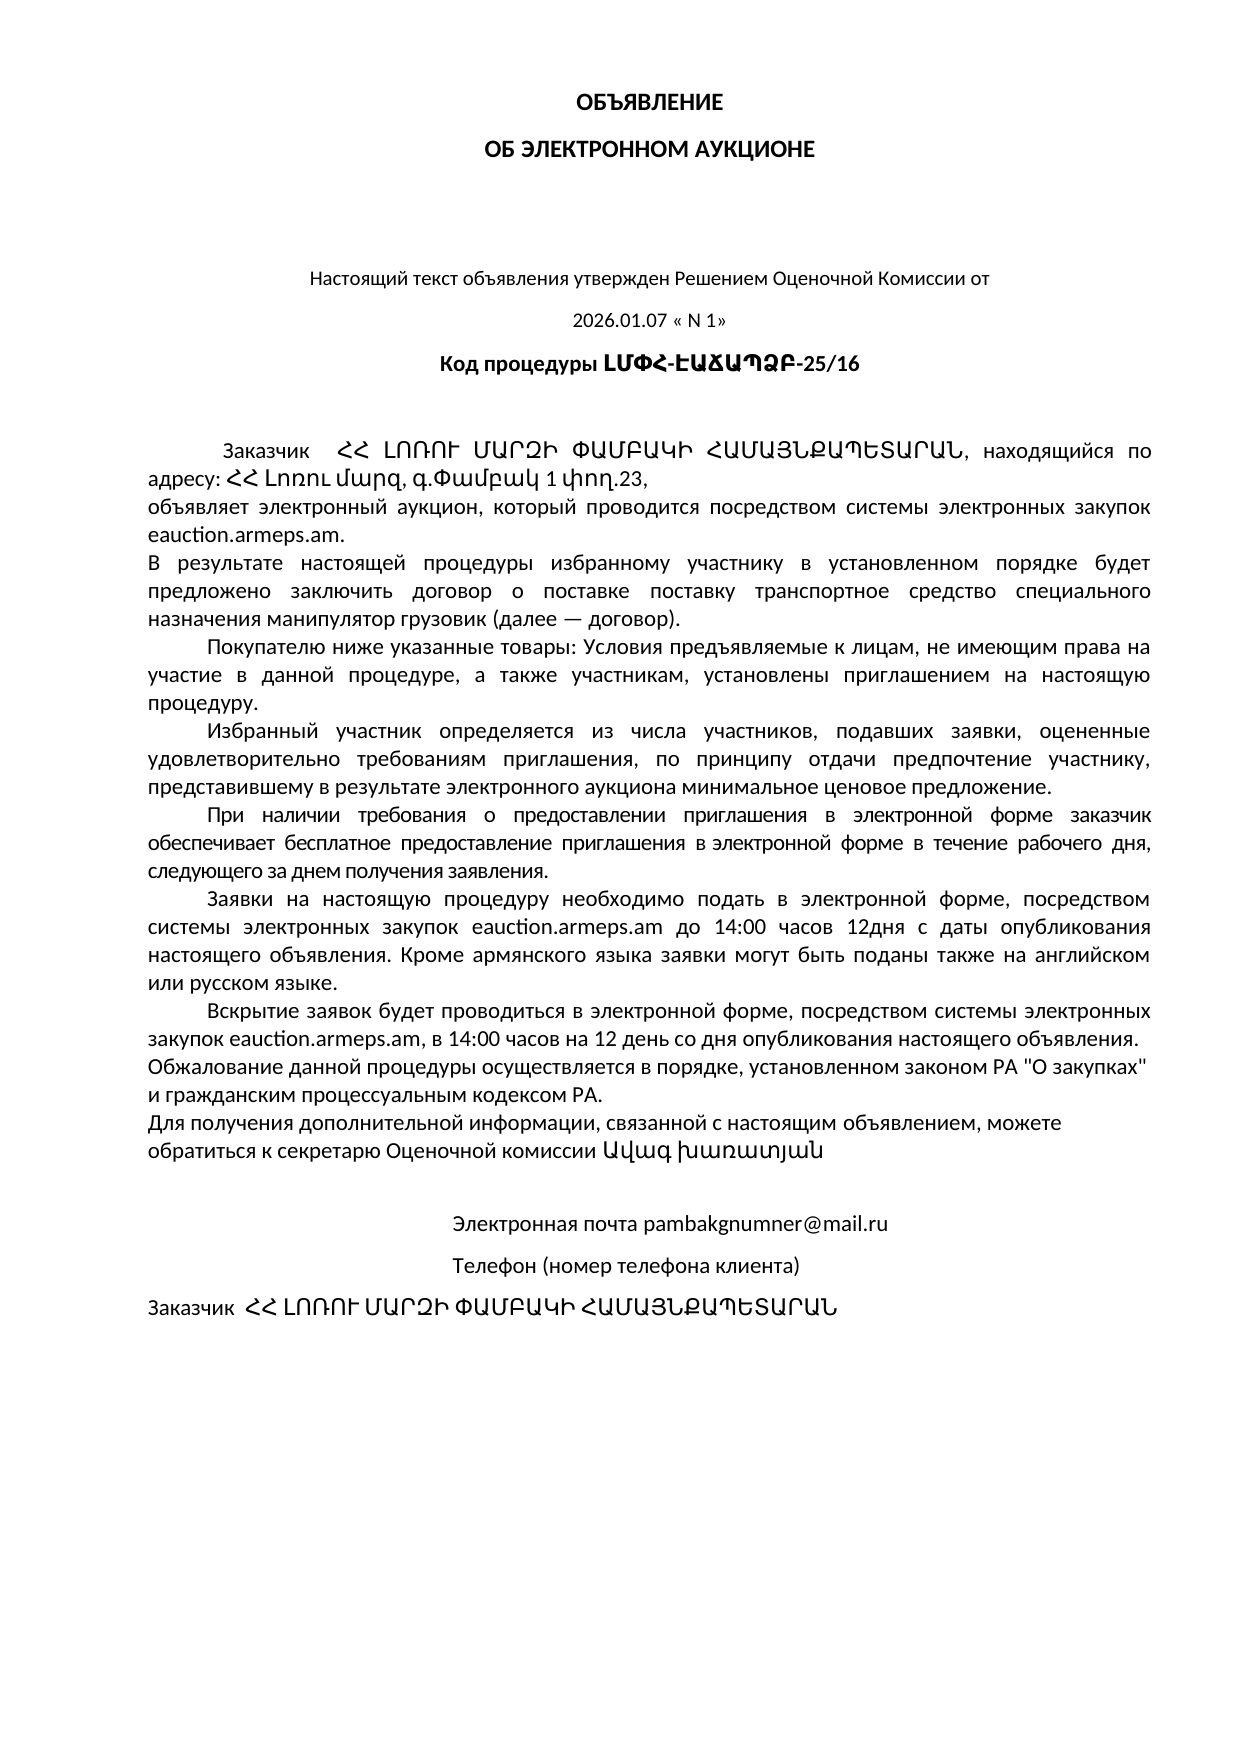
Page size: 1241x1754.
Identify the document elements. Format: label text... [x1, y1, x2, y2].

text Избранный участник определяется из числа участников, подавших заявки, оцененные удовлетворительно требованиям приглашения, по принципу отдачи предпочтение участнику, представившему в результате электронного аукциона минимальное ценовое предложение. [148, 716, 1152, 800]
text Телефон (номер телефона клиента) [148, 1251, 1152, 1279]
text В результате настоящей процедуры избранному участнику в установленном порядке будет предложено заключить договор о поставке поставку транспортное средство специального назначения манипулятор грузовик (далее — договор). [148, 548, 1152, 632]
text Заказчик ՀՀ ԼՈՌՈՒ ՄԱՐԶԻ ՓԱՄԲԱԿԻ ՀԱՄԱՅՆՔԱՊԵՏԱՐԱՆ [148, 1293, 1152, 1321]
text ОБЪЯВЛЕНИЕ [148, 86, 1152, 117]
text Электронная почта pambakgnumner@mail.ru [148, 1209, 1152, 1237]
text Заявки на настоящую процедуру необходимо подать в электронной форме, посредством системы электронных закупок eauction.armeps.am до 14:00 часов 12дня с даты опубликования настоящего объявления. Кроме армянского языка заявки могут быть поданы также на английском или русском языке. [148, 884, 1152, 996]
text Код процедуры ԼՄՓՀ-ԷԱՃԱՊՁԲ-25/16 [148, 349, 1152, 377]
text Для получения дополнительной информации, связанной с настоящим объявлением, можете обратиться к секретарю Оценочной комиссии Ավագ խառատյան [148, 1108, 1152, 1164]
text объявляет электронный аукцион, который проводится посредством системы электронных закупок eauction.armeps.am. [148, 492, 1152, 548]
text ОБ ЭЛЕКТРОННОМ АУКЦИОНЕ [148, 134, 1152, 164]
text Обжалование данной процедуры осуществляется в порядке, установленном законом РА "О закупках" и гражданским процессуальным кодексом РА. [148, 1052, 1152, 1108]
text 2026.01.07 « N 1» [148, 307, 1152, 332]
text Настоящий текст объявления утвержден Решением Оценочной Комиссии от [148, 265, 1152, 290]
text Покупателю ниже указанные товары: Условия предъявляемые к лицам, не имеющим права на участие в данной процедуре, а также участникам, установлены приглашением на настоящую процедуру. [148, 632, 1152, 716]
text Вскрытие заявок будет проводиться в электронной форме, посредством системы электронных закупок eauction.armeps.am, в 14:00 часов на 12 день со дня опубликования настоящего объявления. [148, 996, 1152, 1052]
text Заказчик ՀՀ ԼՈՌՈՒ ՄԱՐԶԻ ՓԱՄԲԱԿԻ ՀԱՄԱՅՆՔԱՊԵՏԱՐԱՆ, находящийся по адресу: ՀՀ Լոռու մարզ, գ.Փամբակ 1 փող.23, [148, 436, 1152, 492]
text При наличии требования о предоставлении приглашения в электронной форме заказчик обеспечивает бесплатное предоставление приглашения в электронной форме в течение рабочего дня, следующего за днем получения заявления. [148, 800, 1152, 884]
